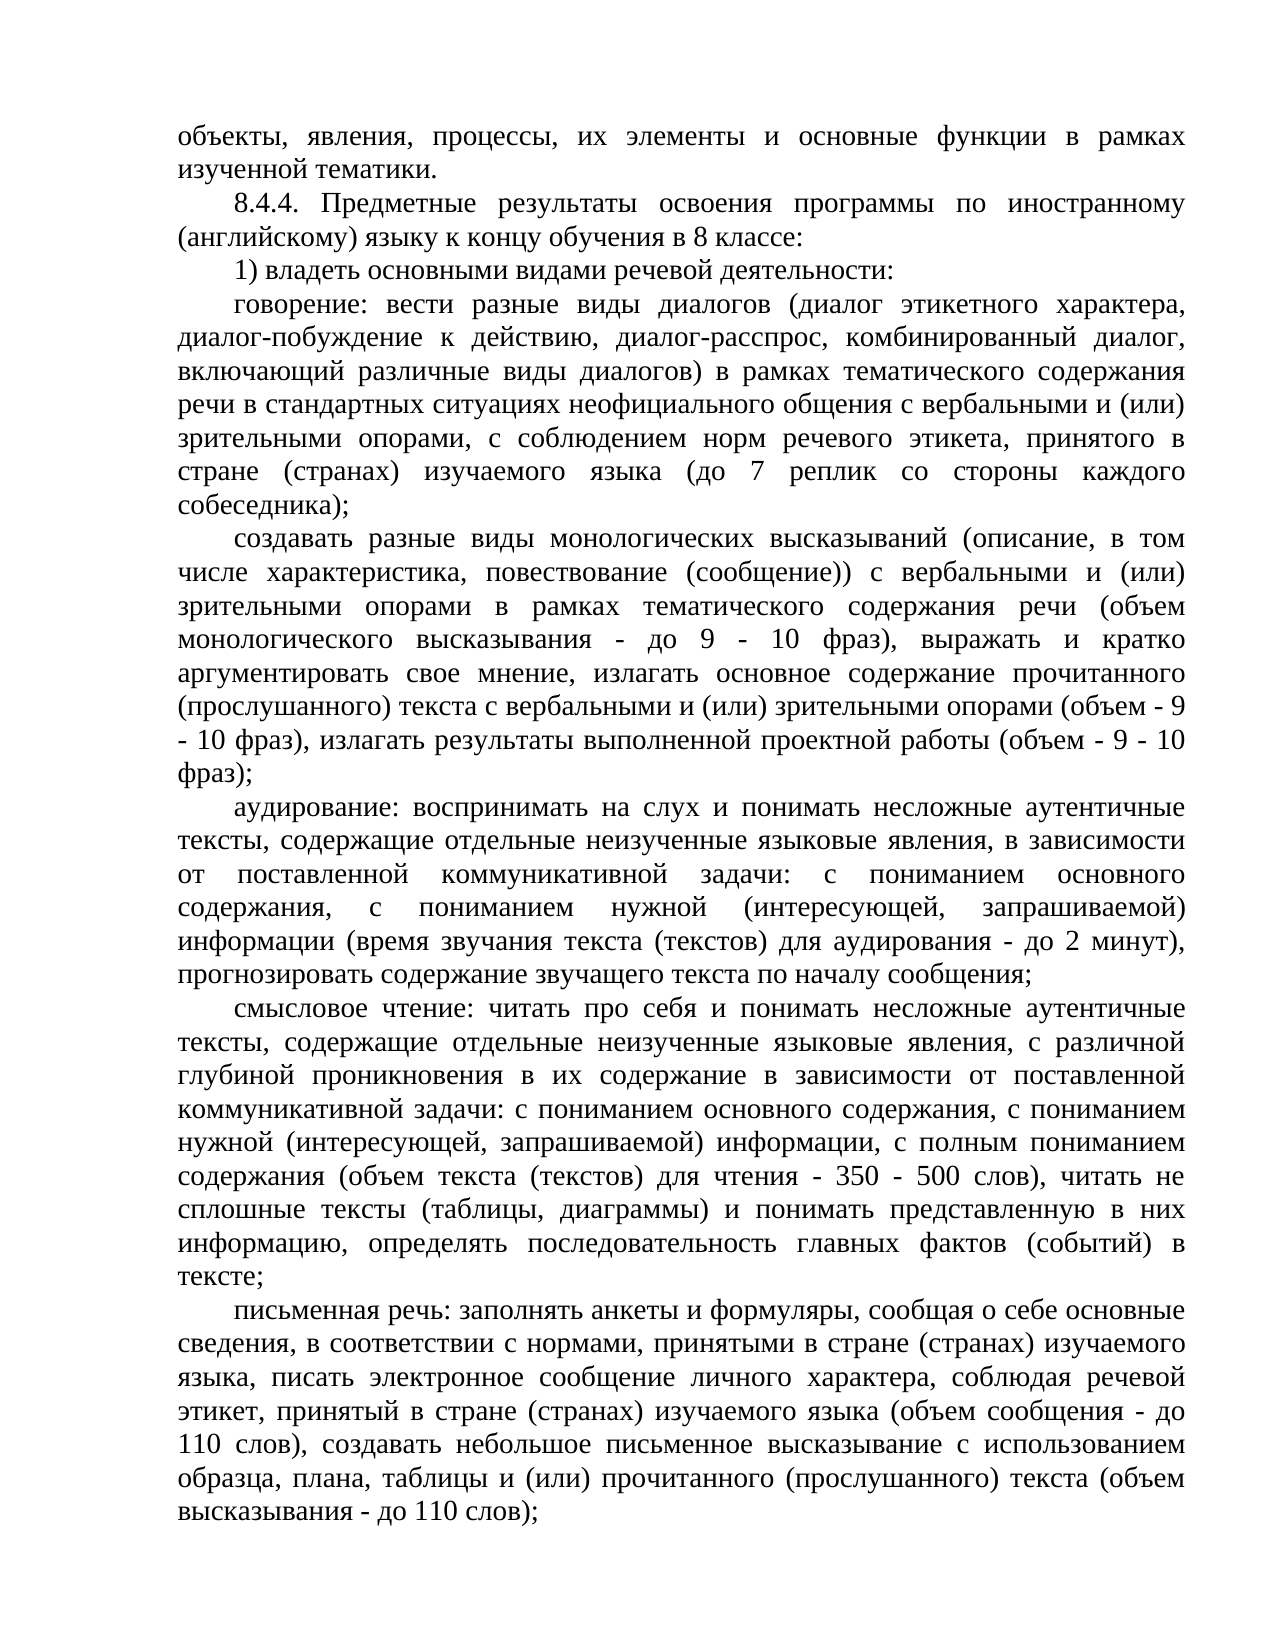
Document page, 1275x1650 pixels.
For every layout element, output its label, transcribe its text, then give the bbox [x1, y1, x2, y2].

text говорение: вести разные виды диалогов (диалог этикетного характера, диалог-побуждение к действию, диалог-расспрос, комбинированный диалог, включающий различные виды диалогов) в рамках тематического содержания речи в стандартных ситуациях неофициального общения с вербальными и (или) зрительными опорами, с соблюдением норм речевого этикета, принятого в стране (странах) изучаемого языка (до 7 реплик со стороны каждого собеседника); [177, 286, 1186, 521]
text 1) владеть основными видами речевой деятельности: [177, 252, 1186, 286]
text письменная речь: заполнять анкеты и формуляры, сообщая о себе основные сведения, в соответствии с нормами, принятыми в стране (странах) изучаемого языка, писать электронное сообщение личного характера, соблюдая речевой этикет, принятый в стране (странах) изучаемого языка (объем сообщения - до 110 слов), создавать небольшое письменное высказывание с использованием образца, плана, таблицы и (или) прочитанного (прослушанного) текста (объем высказывания - до 110 слов); [177, 1292, 1186, 1527]
text аудирование: воспринимать на слух и понимать несложные аутентичные тексты, содержащие отдельные неизученные языковые явления, в зависимости от поставленной коммуникативной задачи: с пониманием основного содержания, с пониманием нужной (интересующей, запрашиваемой) информации (время звучания текста (текстов) для аудирования - до 2 минут), прогнозировать содержание звучащего текста по началу сообщения; [177, 789, 1186, 990]
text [177, 118, 1186, 185]
text смысловое чтение: читать про себя и понимать несложные аутентичные тексты, содержащие отдельные неизученные языковые явления, с различной глубиной проникновения в их содержание в зависимости от поставленной коммуникативной задачи: с пониманием основного содержания, с пониманием нужной (интересующей, запрашиваемой) информации, с полным пониманием содержания (объем текста (текстов) для чтения - 350 - 500 слов), читать не сплошные тексты (таблицы, диаграммы) и понимать представленную в них информацию, определять последовательность главных фактов (событий) в тексте; [177, 990, 1186, 1292]
text создавать разные виды монологических высказываний (описание, в том числе характеристика, повествование (сообщение)) с вербальными и (или) зрительными опорами в рамках тематического содержания речи (объем монологического высказывания - до 9 - 10 фраз), выражать и кратко аргументировать свое мнение, излагать основное содержание прочитанного (прослушанного) текста с вербальными и (или) зрительными опорами (объем - 9 - 10 фраз), излагать результаты выполненной проектной работы (объем - 9 - 10 фраз); [177, 521, 1186, 789]
text 8.4.4. Предметные результаты освоения программы по иностранному (английскому) языку к концу обучения в 8 классе: [177, 185, 1186, 252]
